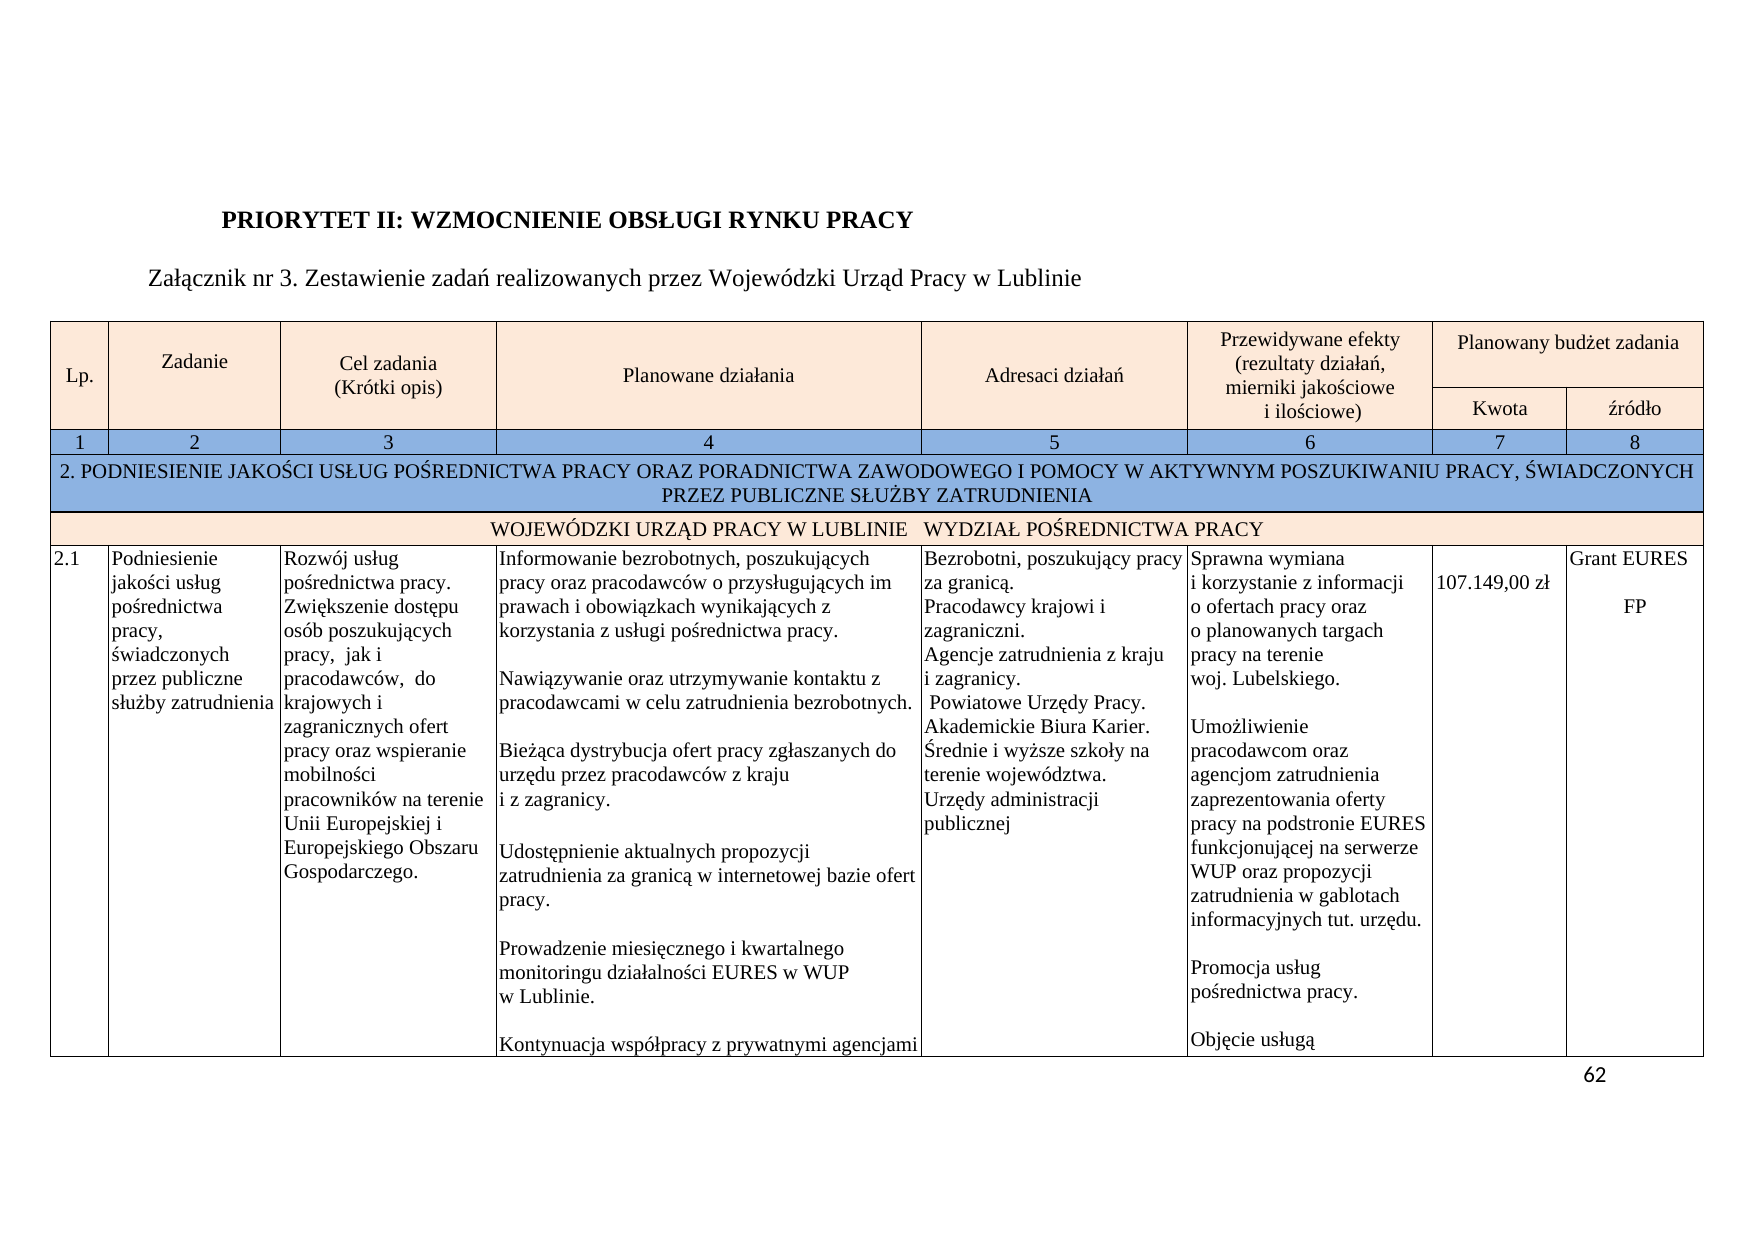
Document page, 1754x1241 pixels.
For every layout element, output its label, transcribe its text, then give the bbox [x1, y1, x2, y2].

table_cell 8 [1567, 430, 1703, 454]
table_cell 1 [51, 430, 108, 454]
text Załącznik nr 3. Zestawienie zadań realizowanych przez Wojewódzki Urząd Pracy w Lublinie [148, 263, 1606, 292]
table_cell źródło [1567, 388, 1703, 429]
table_header Planowane działania [497, 322, 921, 429]
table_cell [922, 546, 1187, 1056]
table_cell 6 [1188, 430, 1432, 454]
table_cell 107.149,00 zł [1433, 546, 1566, 1056]
table_cell Grant EURES FP [1567, 546, 1703, 1056]
table_header Lp. [51, 322, 108, 429]
table_cell 7 [1433, 430, 1566, 454]
subtitle PRIORYTET II: WZMOCNIENIE OBSŁUGI RYNKU PRACY [148, 206, 1606, 234]
table_cell 4 [497, 430, 921, 454]
table_cell 2 [109, 430, 280, 454]
table_cell 2. PODNIESIENIE JAKOŚCI USŁUG POŚREDNICTWA PRACY ORAZ PORADNICTWA ZAWODOWEGO I POMOCY W AKTYWNYM POSZUKIWANIU PRACY, ŚWIADCZONYCH PRZEZ PUBLICZNE SŁUŻBY ZATRUDNIENIA [51, 455, 1703, 511]
table_cell Kwota [1433, 388, 1566, 429]
table_header Planowany budżet zadania [1433, 322, 1703, 387]
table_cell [109, 546, 280, 1056]
table_header Adresaci działań [922, 322, 1187, 429]
table_cell 2.1 [51, 546, 108, 1056]
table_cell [497, 546, 921, 1056]
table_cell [1188, 546, 1432, 1056]
table_cell 5 [922, 430, 1187, 454]
table_header Przewidywane efekty (rezultaty działań, mierniki jakościowe i ilościowe) [1188, 322, 1432, 429]
table_cell WOJEWÓDZKI URZĄD PRACY W LUBLINIE WYDZIAŁ POŚREDNICTWA PRACY [51, 513, 1703, 545]
table_header Zadanie [109, 322, 280, 429]
table_header Cel zadania (Krótki opis) [281, 322, 496, 429]
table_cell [281, 546, 496, 1056]
table_cell 3 [281, 430, 496, 454]
